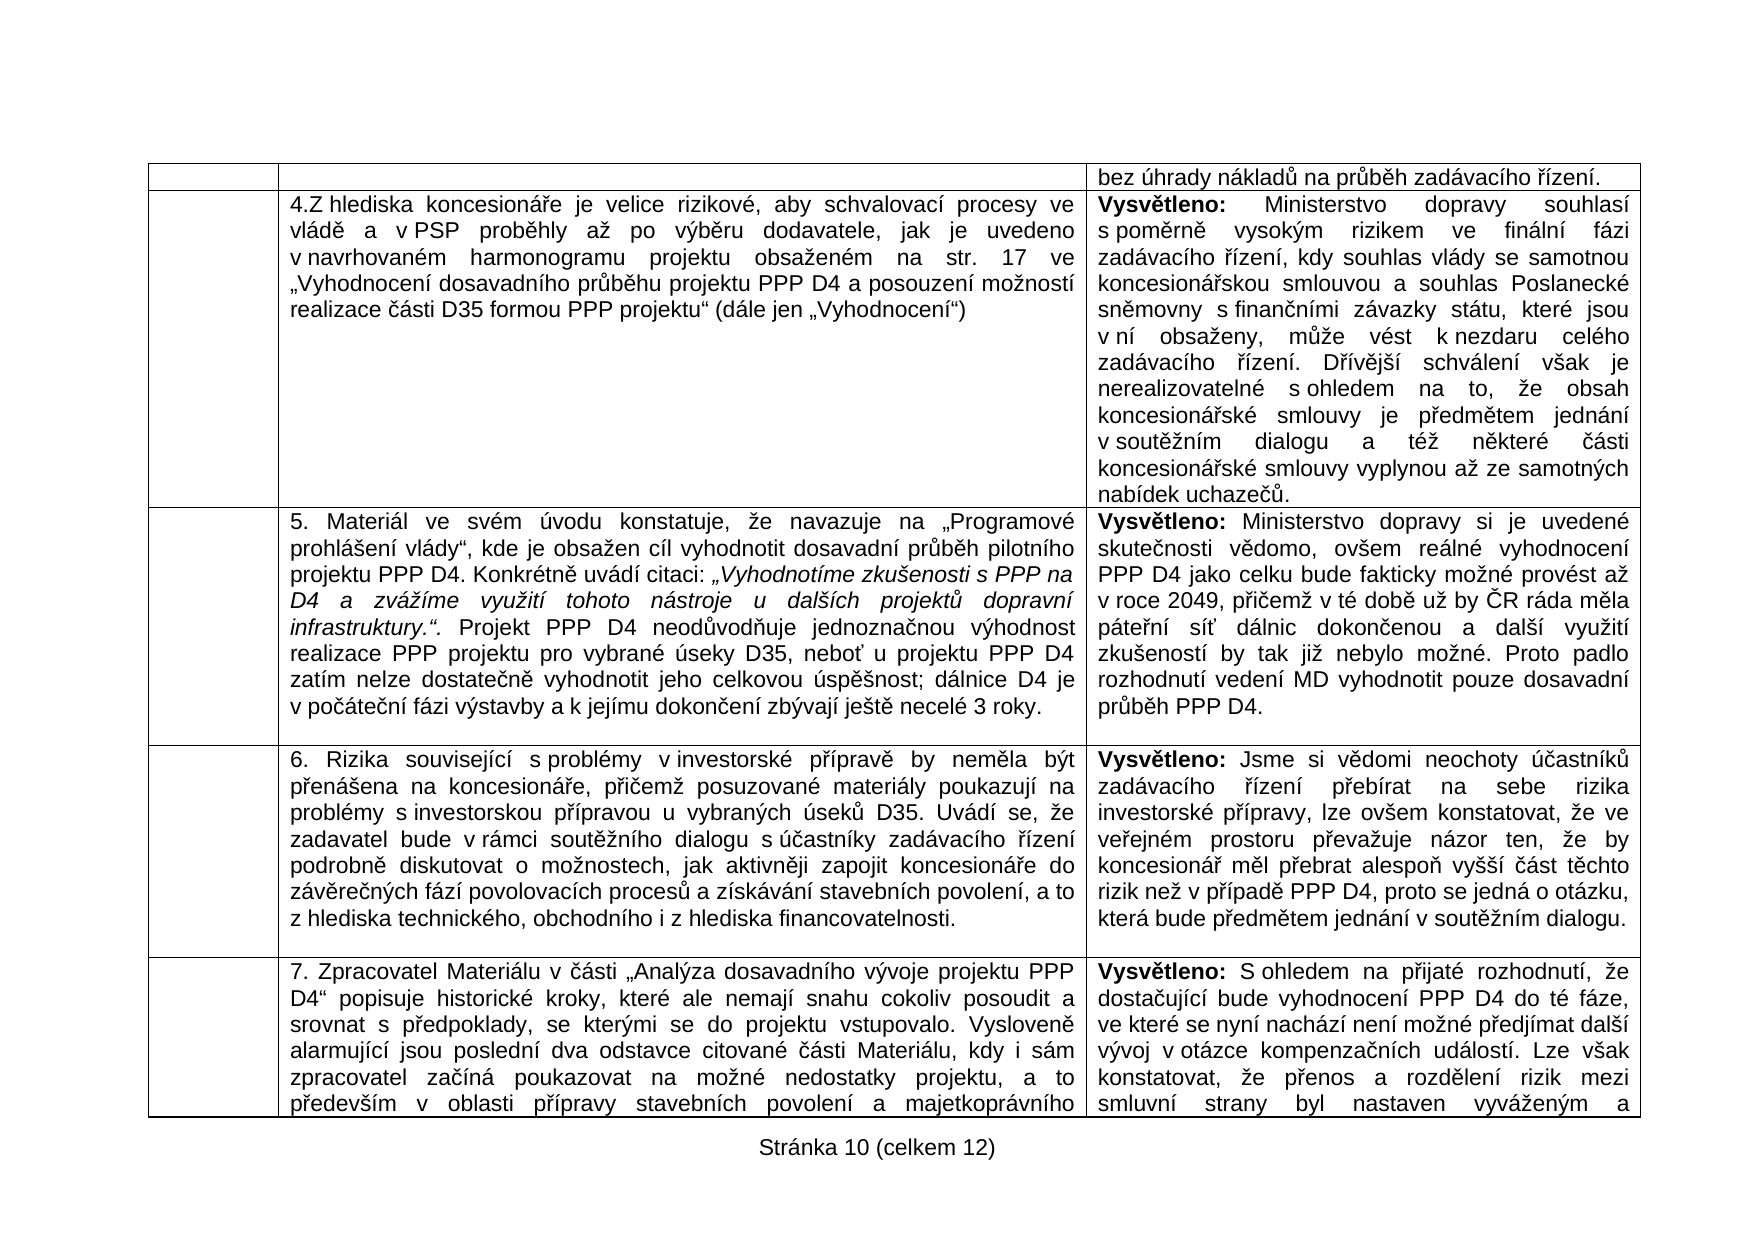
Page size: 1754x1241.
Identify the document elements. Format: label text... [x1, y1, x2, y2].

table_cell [1087, 164, 1640, 190]
table_cell Vysvětleno: Jsme si vědomi neochoty účastníků zadávacího řízení přebírat na sebe rizika investorské přípravy, lze ovšem konstatovat, že ve veřejném prostoru převažuje názor ten, že by koncesionář měl přebrat alespoň vyšší část těchto rizik než v případě PPP D4, proto se jedná o otázku, která bude předmětem jednání v soutěžním dialogu. [1087, 746, 1640, 957]
table_cell 5. Materiál ve svém úvodu konstatuje, že navazuje na „Programové prohlášení vlády“, kde je obsažen cíl vyhodnotit dosavadní průběh pilotního projektu PPP D4. Konkrétně uvádí citaci: „Vyhodnotíme zkušenosti s PPP na D4 a zvážíme využití tohoto nástroje u dalších projektů dopravní infrastruktury.“. Projekt PPP D4 neodůvodňuje jednoznačnou výhodnost realizace PPP projektu pro vybrané úseky D35, neboť u projektu PPP D4 zatím nelze dostatečně vyhodnotit jeho celkovou úspěšnost; dálnice D4 je v počáteční fázi výstavby a k jejímu dokončení zbývají ještě necelé 3 roky. [279, 508, 1086, 745]
table_cell Vysvětleno: Ministerstvo dopravy si je uvedené skutečnosti vědomo, ovšem reálné vyhodnocení PPP D4 jako celku bude fakticky možné provést až v roce 2049, přičemž v té době už by ČR ráda měla páteřní síť dálnic dokončenou a další využití zkušeností by tak již nebylo možné. Proto padlo rozhodnutí vedení MD vyhodnotit pouze dosavadní průběh PPP D4. [1087, 508, 1640, 745]
table_cell [149, 746, 278, 957]
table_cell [279, 958, 1086, 1116]
table_cell [149, 164, 278, 190]
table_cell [279, 164, 1086, 190]
table_cell [149, 191, 278, 507]
table_cell 6. Rizika související s problémy v investorské přípravě by neměla být přenášena na koncesionáře, přičemž posuzované materiály poukazují na problémy s investorskou přípravou u vybraných úseků D35. Uvádí se, že zadavatel bude v rámci soutěžního dialogu s účastníky zadávacího řízení podrobně diskutovat o možnostech, jak aktivněji zapojit koncesionáře do závěrečných fází povolovacích procesů a získávání stavebních povolení, a to z hlediska technického, obchodního i z hlediska financovatelnosti. [279, 746, 1086, 957]
table_cell Vysvětleno: Ministerstvo dopravy souhlasí s poměrně vysokým rizikem ve finální fázi zadávacího řízení, kdy souhlas vlády se samotnou koncesionářskou smlouvou a souhlas Poslanecké sněmovny s finančními závazky státu, které jsou v ní obsaženy, může vést k nezdaru celého zadávacího řízení. Dřívější schválení však je nerealizovatelné s ohledem na to, že obsah koncesionářské smlouvy je předmětem jednání v soutěžním dialogu a též některé části koncesionářské smlouvy vyplynou až ze samotných nabídek uchazečů. [1087, 191, 1640, 507]
table_cell [149, 508, 278, 745]
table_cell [1087, 958, 1640, 1116]
table_cell 4.Z hlediska koncesionáře je velice rizikové, aby schvalovací procesy ve vládě a v PSP proběhly až po výběru dodavatele, jak je uvedeno v navrhovaném harmonogramu projektu obsaženém na str. 17 ve „Vyhodnocení dosavadního průběhu projektu PPP D4 a posouzení možností realizace části D35 formou PPP projektu“ (dále jen „Vyhodnocení“) [279, 191, 1086, 507]
table_cell [149, 958, 278, 1116]
